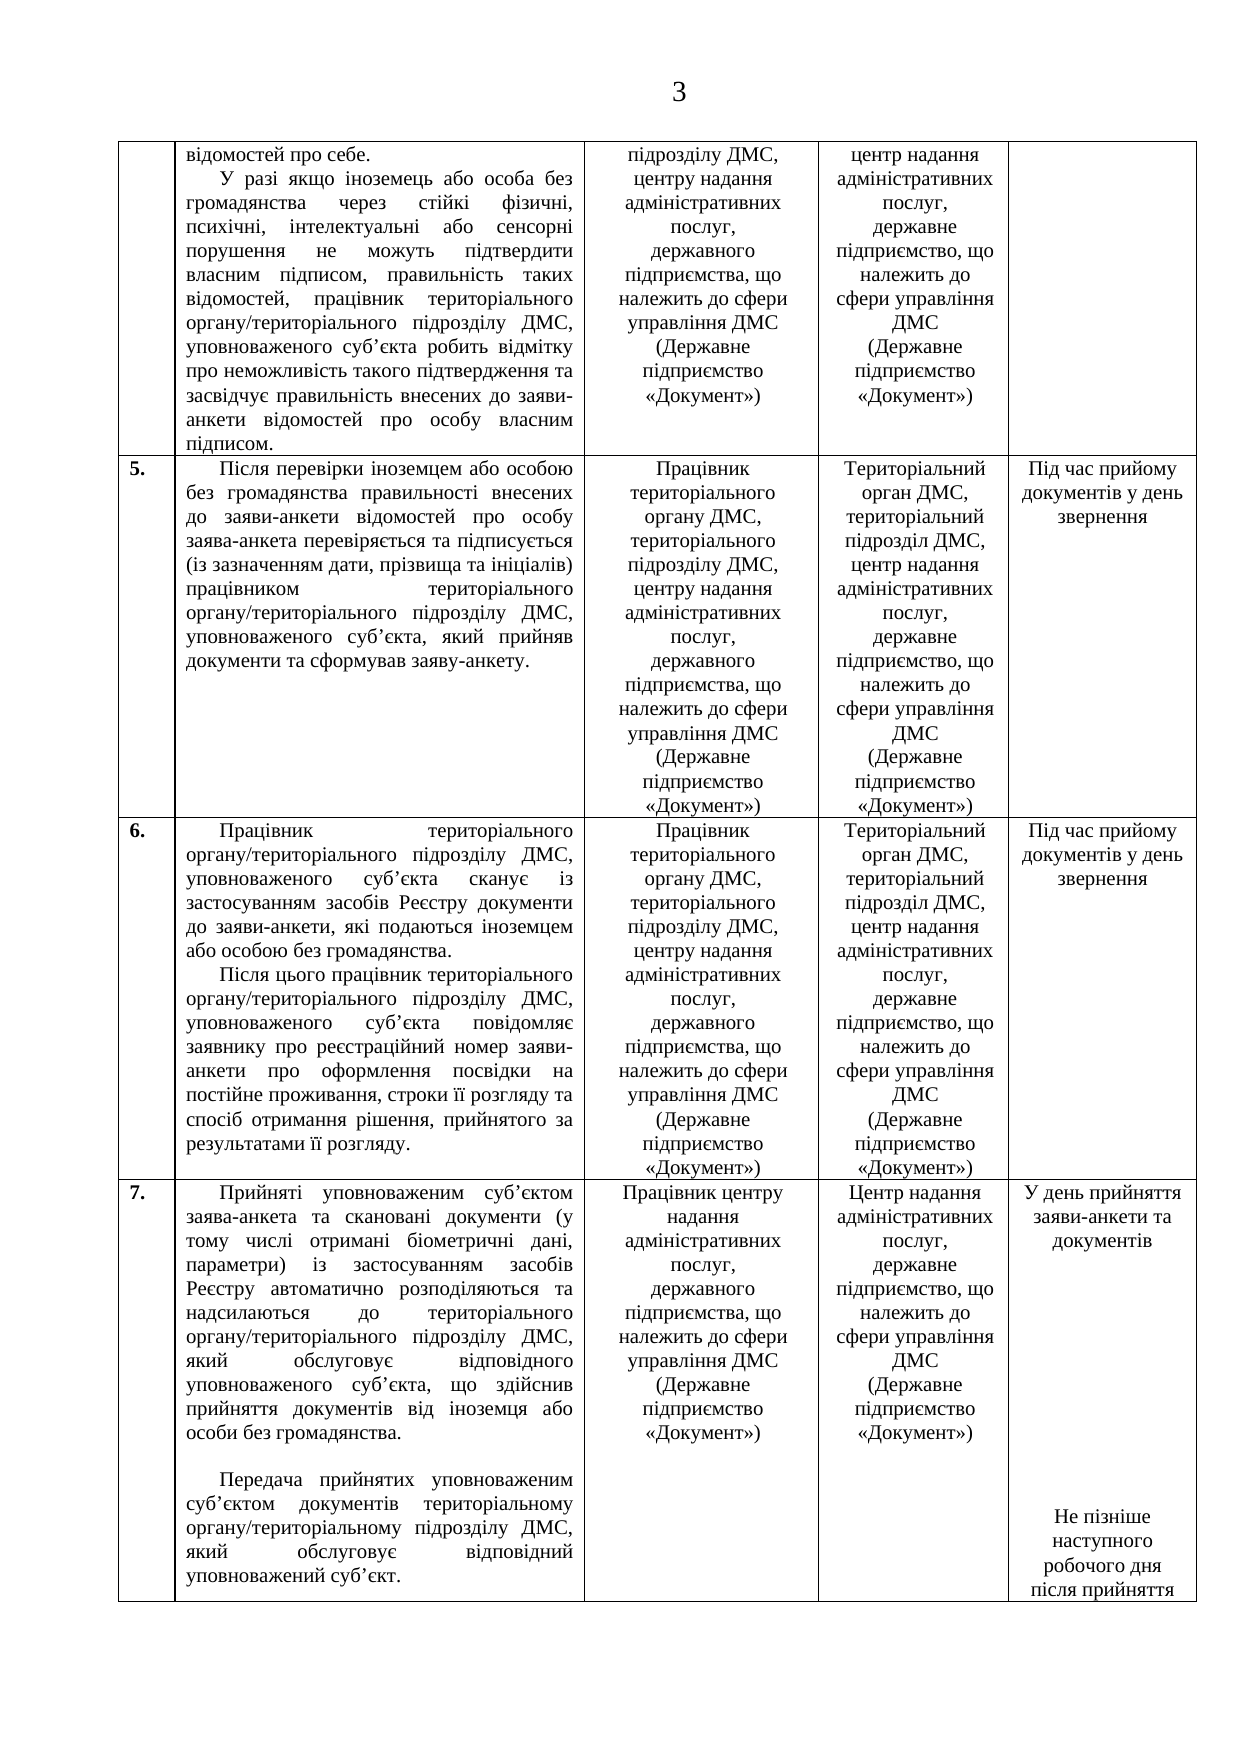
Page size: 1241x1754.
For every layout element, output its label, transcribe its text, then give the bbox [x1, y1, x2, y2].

table_cell Під час прийому документів у день звернення [1009, 456, 1196, 817]
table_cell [176, 1180, 584, 1601]
table_cell 6. [119, 818, 174, 1179]
table_cell Працівник територіального органу/територіального підрозділу ДМС, уповноваженого суб’єкта сканує із застосуванням засобів Реєстру документи до заяви-анкети, які подаються іноземцем або особою без громадянства. Після цього працівник територіального органу/територіального підрозділу ДМС, уповноваженого суб’єкта повідомляє заявнику про реєстраційний номер заяви-анкети про оформлення посвідки на постійне проживання, строки її розгляду та спосіб отримання рішення, прийнятого за результатами її розгляду. [176, 818, 584, 1179]
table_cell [1009, 1180, 1196, 1601]
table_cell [819, 142, 1008, 455]
table_cell 4. [119, 142, 174, 455]
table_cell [585, 142, 818, 455]
table_cell 5. [119, 456, 174, 817]
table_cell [819, 1180, 1008, 1601]
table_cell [585, 1180, 818, 1601]
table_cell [1009, 142, 1196, 455]
table_cell Після перевірки іноземцем або особою без громадянства правильності внесених до заяви-анкети відомостей про особу заява-анкета перевіряється та підписується (із зазначенням дати, прізвища та ініціалів) працівником територіального органу/територіального підрозділу ДМС, уповноваженого суб’єкта, який прийняв документи та сформував заяву-анкету. [176, 456, 584, 817]
table_cell Під час прийому документів у день звернення [1009, 818, 1196, 1179]
table_cell 7. [119, 1180, 174, 1601]
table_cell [176, 142, 584, 455]
